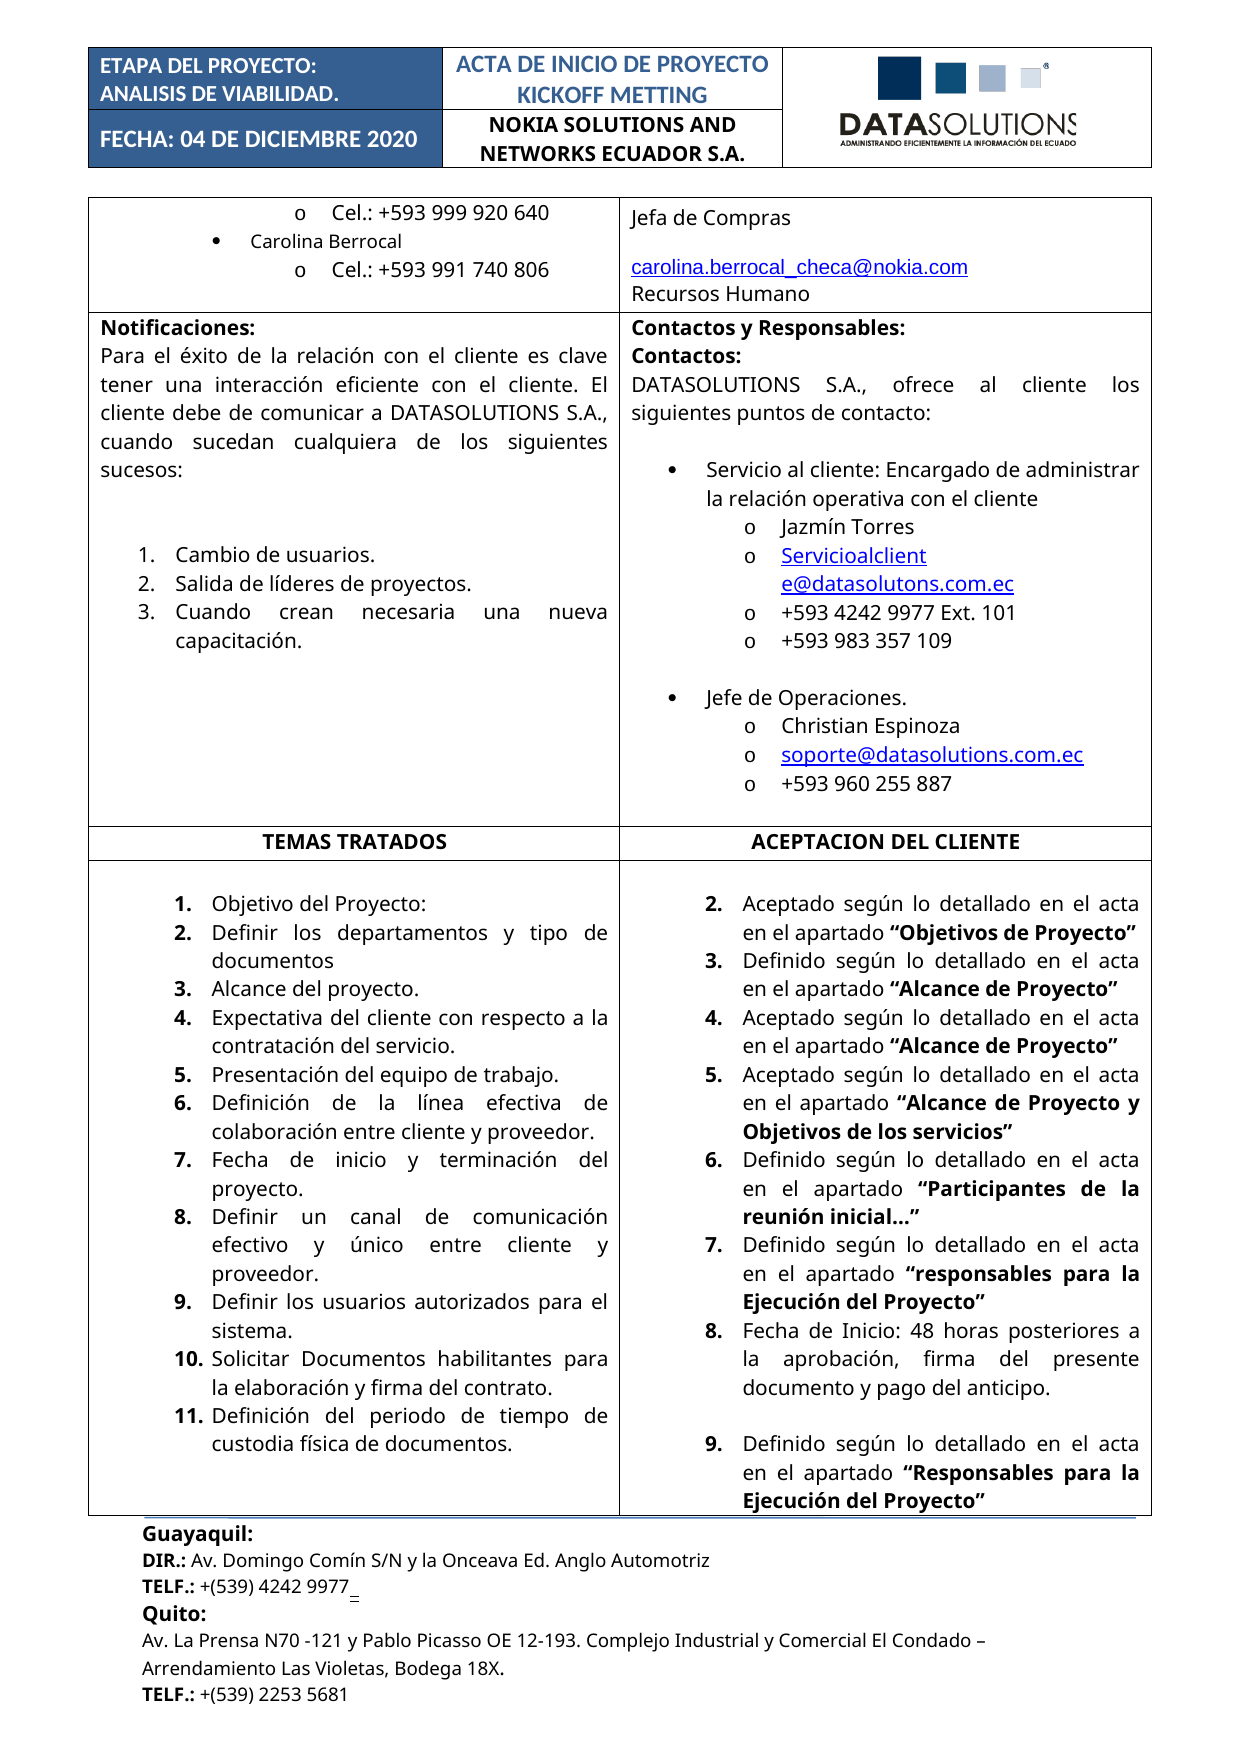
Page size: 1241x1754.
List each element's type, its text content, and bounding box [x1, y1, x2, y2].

table_cell Contactos y Responsables: Contactos: DATASOLUTIONS S.A., ofrece al cliente los siguientes puntos de contacto: Servicio al cliente: Encargado de administrar la relación operativa con el cliente Jazmín Torres Servicioalcliente@datasolutons.com.ec +593 4242 9977 Ext. 101 +593 983 357 109 Jefe de Operaciones. Christian Espinoza soporte@datasolutions.com.ec +593 960 255 887 [620, 313, 1151, 826]
picture [838, 52, 1077, 147]
table_cell TEMAS TRATADOS [89, 827, 619, 860]
table_cell Usuarios autorizados: Maria Jose Serrano Cel.: +593 999 920 640 Carolina Berrocal Cel.: +593 991 740 806 [89, 198, 619, 312]
table_cell Datos de los usuarios: maria_jose.serrano@nokia.com Jefa de Compras carolina.berrocal_checa@nokia.com Recursos Humano [620, 198, 1151, 312]
table_cell Notificaciones: Para el éxito de la relación con el cliente es clave tener una interacción eficiente con el cliente. El cliente debe de comunicar a DATASOLUTIONS S.A., cuando sucedan cualquiera de los siguientes sucesos: Cambio de usuarios. Salida de líderes de proyectos. Cuando crean necesaria una nueva capacitación. [89, 313, 619, 826]
table_cell ACEPTACION DEL CLIENTE [620, 827, 1151, 860]
